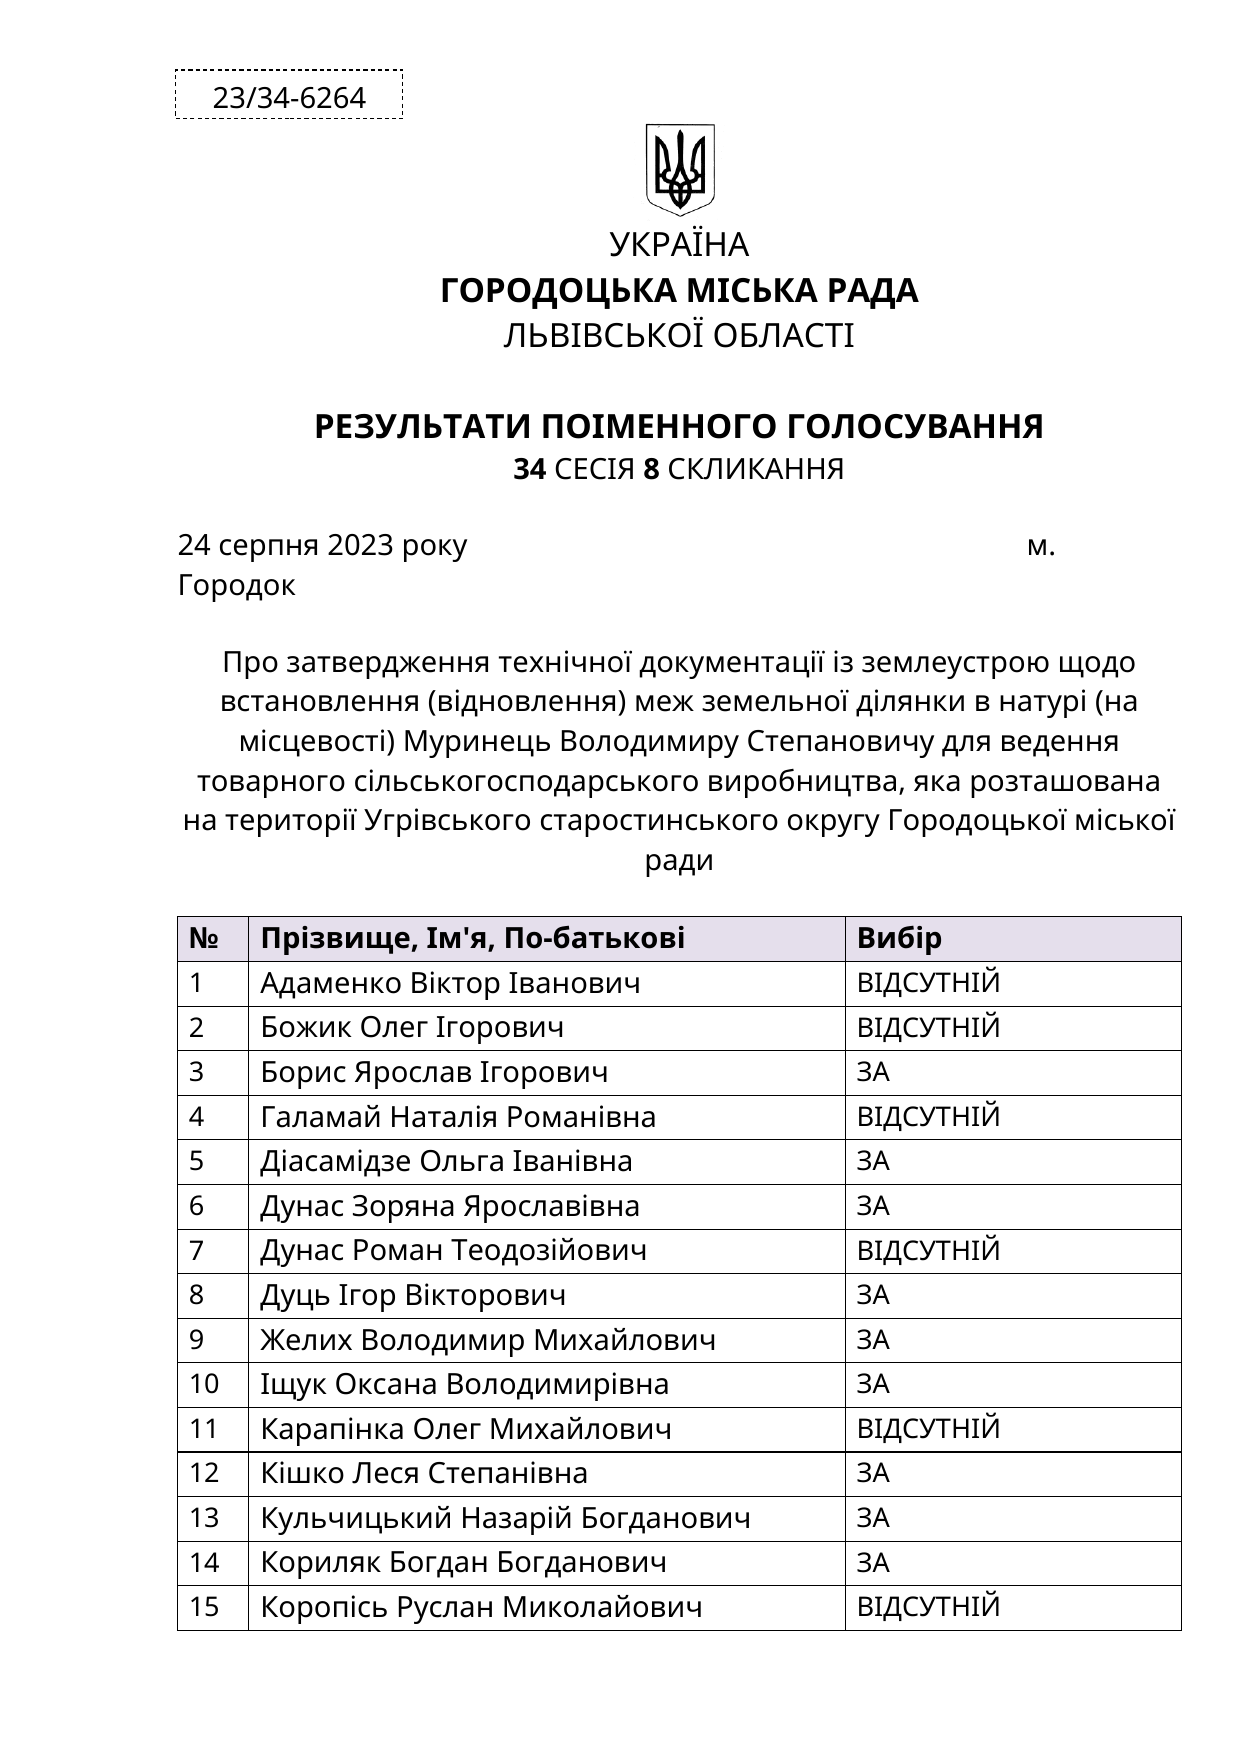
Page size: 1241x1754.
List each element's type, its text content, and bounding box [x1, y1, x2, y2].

table_cell ЗА [846, 1185, 1181, 1228]
table_header Прізвище, Ім'я, По-батькові [249, 917, 845, 961]
table_cell 13 [178, 1497, 248, 1541]
table_cell ЗА [846, 1453, 1181, 1496]
table_cell 1 [178, 962, 248, 1006]
table_cell Дуць Ігор Вікторович [249, 1274, 845, 1318]
table_cell ВІДСУТНІЙ [846, 1408, 1181, 1451]
table_cell ЗА [846, 1542, 1181, 1585]
table_cell 5 [178, 1140, 248, 1184]
table_cell ВІДСУТНІЙ [846, 1586, 1181, 1630]
table_cell Божик Олег Ігорович [249, 1007, 845, 1050]
table_header Вибір [846, 917, 1181, 961]
table_cell Борис Ярослав Ігорович [249, 1051, 845, 1095]
table_cell ВІДСУТНІЙ [846, 962, 1181, 1006]
table_cell ЗА [846, 1497, 1181, 1541]
table_cell Карапінка Олег Михайлович [249, 1408, 845, 1451]
table_cell 7 [178, 1230, 248, 1273]
table_cell 11 [178, 1408, 248, 1451]
picture [633, 118, 726, 221]
text ЛЬВІВСЬКОЇ ОБЛАСТІ [177, 312, 1181, 357]
table_cell 9 [178, 1319, 248, 1362]
table_cell ВІДСУТНІЙ [846, 1007, 1181, 1050]
table_header № [178, 917, 248, 961]
text ГОРОДОЦЬКА МІСЬКА РАДА [177, 266, 1181, 312]
table_cell 4 [178, 1096, 248, 1139]
text УКРАЇНА [177, 221, 1181, 266]
text Про затвердження технічної документації із землеустрою щодо встановлення (відновлення) меж земельної ділянки в натурі (на місцевості) Муринець Володимиру Степановичу для ведення товарного сільськогосподарського виробництва, яка розташована на території Угрівського старостинського округу Городоцької міської ради [177, 641, 1181, 879]
text РЕЗУЛЬТАТИ ПОІМЕННОГО ГОЛОСУВАННЯ [177, 403, 1181, 448]
table_cell Діасамідзе Ольга Іванівна [249, 1140, 845, 1184]
table_cell ЗА [846, 1363, 1181, 1407]
table_cell ЗА [846, 1274, 1181, 1318]
text 24 серпня 2023 року м. Городок [177, 525, 1181, 604]
table_cell 10 [178, 1363, 248, 1407]
table_cell 2 [178, 1007, 248, 1050]
table_cell Іщук Оксана Володимирівна [249, 1363, 845, 1407]
table_cell 3 [178, 1051, 248, 1095]
table_cell 15 [178, 1586, 248, 1630]
table_cell Дунас Зоряна Ярославівна [249, 1185, 845, 1228]
table_cell Галамай Наталія Романівна [249, 1096, 845, 1139]
table_cell ВІДСУТНІЙ [846, 1096, 1181, 1139]
text 34 СЕСІЯ 8 СКЛИКАННЯ [177, 448, 1181, 488]
table_cell ЗА [846, 1140, 1181, 1184]
table_cell 6 [178, 1185, 248, 1228]
table_cell Дунас Роман Теодозійович [249, 1230, 845, 1273]
table_cell Кориляк Богдан Богданович [249, 1542, 845, 1585]
table_cell 14 [178, 1542, 248, 1585]
table_cell ЗА [846, 1319, 1181, 1362]
table_cell 8 [178, 1274, 248, 1318]
table_cell ЗА [846, 1051, 1181, 1095]
table_cell Желих Володимир Михайлович [249, 1319, 845, 1362]
table_cell ВІДСУТНІЙ [846, 1230, 1181, 1273]
table_cell Кульчицький Назарій Богданович [249, 1497, 845, 1541]
table_cell Коропісь Руслан Миколайович [249, 1586, 845, 1630]
table_cell Кішко Леся Степанівна [249, 1453, 845, 1496]
table_cell Адаменко Віктор Іванович [249, 962, 845, 1006]
table_cell 12 [178, 1453, 248, 1496]
